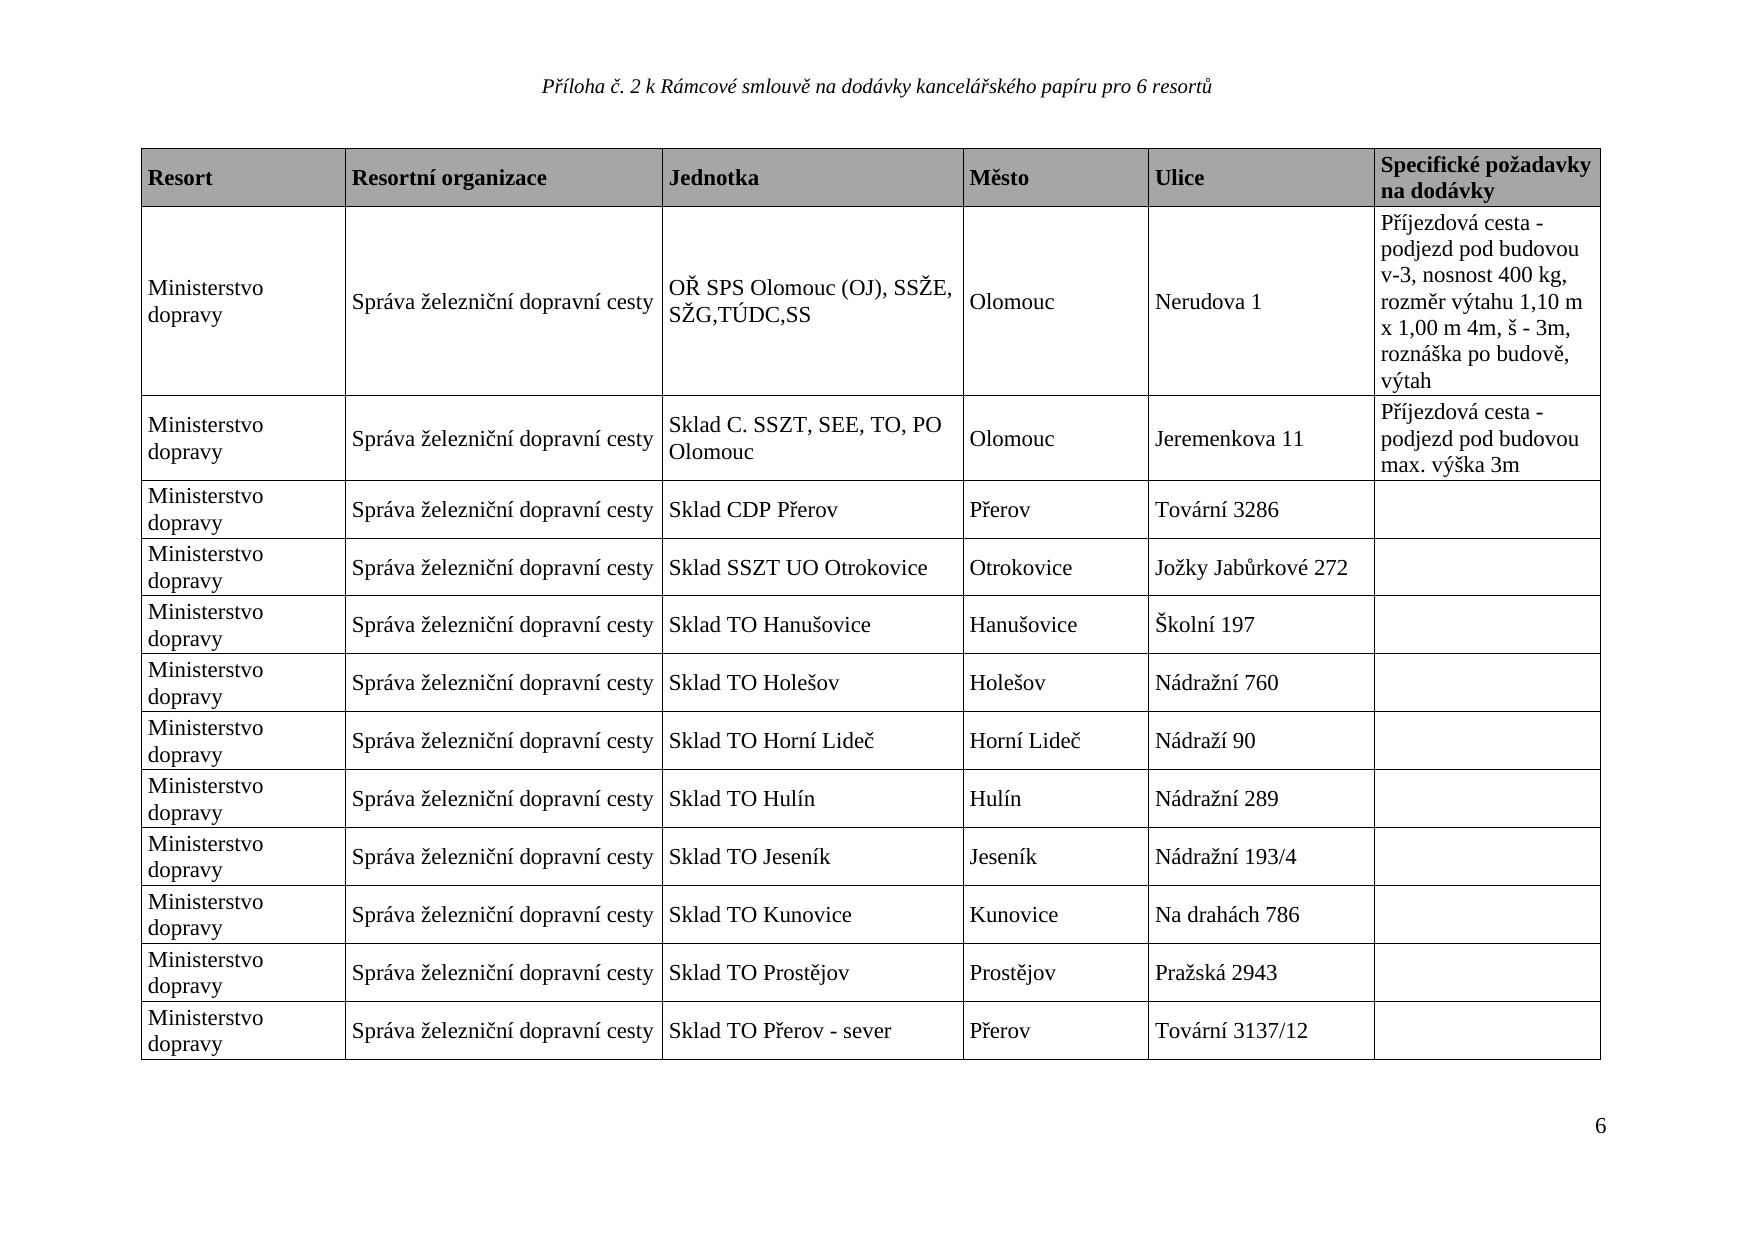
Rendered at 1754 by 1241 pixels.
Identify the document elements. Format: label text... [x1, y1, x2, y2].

table_cell Prostějov [964, 944, 1148, 1001]
table_cell Sklad TO Holešov [663, 654, 963, 711]
table_cell Správa železniční dopravní cesty [346, 944, 662, 1001]
table_cell Olomouc [964, 207, 1148, 395]
table_cell Sklad TO Kunovice [663, 886, 963, 943]
table_cell Správa železniční dopravní cesty [346, 481, 662, 537]
table_cell Příjezdová cesta -podjezd pod budovou v-3, nosnost 400 kg, rozměr výtahu 1,10 m x 1,00 m 4m, š - 3m, roznáška po budově, výtah [1375, 207, 1600, 395]
table_cell [1375, 944, 1600, 1001]
table_header Resortní organizace [346, 149, 662, 206]
table_cell Správa železniční dopravní cesty [346, 712, 662, 769]
table_cell Ministerstvo dopravy [142, 1002, 345, 1059]
table_cell Holešov [964, 654, 1148, 711]
table_cell Sklad C. SSZT, SEE, TO, PO Olomouc [663, 396, 963, 479]
table_cell Ministerstvo dopravy [142, 654, 345, 711]
table_cell Správa železniční dopravní cesty [346, 207, 662, 395]
table_cell Sklad SSZT UO Otrokovice [663, 539, 963, 595]
table_cell Jeseník [964, 828, 1148, 885]
table_cell Nerudova 1 [1149, 207, 1374, 395]
table_cell Ministerstvo dopravy [142, 539, 345, 595]
table_cell Nádražní 193/4 [1149, 828, 1374, 885]
table_header Ulice [1149, 149, 1374, 206]
table_cell Tovární 3137/12 [1149, 1002, 1374, 1059]
table_cell [1375, 539, 1600, 595]
table_cell Sklad CDP Přerov [663, 481, 963, 537]
table_cell OŘ SPS Olomouc (OJ), SSŽE, SŽG,TÚDC,SS [663, 207, 963, 395]
table_cell Ministerstvo dopravy [142, 712, 345, 769]
table_cell Správa železniční dopravní cesty [346, 1002, 662, 1059]
table_cell [1375, 712, 1600, 769]
table_cell Správa železniční dopravní cesty [346, 654, 662, 711]
table_cell Správa železniční dopravní cesty [346, 396, 662, 479]
table_cell Na drahách 786 [1149, 886, 1374, 943]
table_cell [1375, 886, 1600, 943]
table_cell Ministerstvo dopravy [142, 481, 345, 537]
table_cell Kunovice [964, 886, 1148, 943]
table_cell Příjezdová cesta - podjezd pod budovou max. výška 3m [1375, 396, 1600, 479]
table_cell [1375, 596, 1600, 653]
table_cell Správa železniční dopravní cesty [346, 886, 662, 943]
table_cell Sklad TO Jeseník [663, 828, 963, 885]
table_cell Ministerstvo dopravy [142, 770, 345, 827]
table_cell Tovární 3286 [1149, 481, 1374, 537]
table_cell [1375, 770, 1600, 827]
table_cell Otrokovice [964, 539, 1148, 595]
table_cell Pražská 2943 [1149, 944, 1374, 1001]
table_cell Hulín [964, 770, 1148, 827]
table_header Resort [142, 149, 345, 206]
table_cell [1375, 654, 1600, 711]
table_cell Hanušovice [964, 596, 1148, 653]
table_cell Správa železniční dopravní cesty [346, 770, 662, 827]
table_cell Ministerstvo dopravy [142, 396, 345, 479]
table_cell Ministerstvo dopravy [142, 596, 345, 653]
table_cell Sklad TO Hulín [663, 770, 963, 827]
table_cell Sklad TO Přerov - sever [663, 1002, 963, 1059]
table_cell Sklad TO Horní Lideč [663, 712, 963, 769]
table_cell Olomouc [964, 396, 1148, 479]
table_cell Ministerstvo dopravy [142, 828, 345, 885]
table_cell Nádražní 760 [1149, 654, 1374, 711]
table_cell Správa železniční dopravní cesty [346, 539, 662, 595]
table_cell Školní 197 [1149, 596, 1374, 653]
table_header Specifické požadavky na dodávky [1375, 149, 1600, 206]
table_cell Sklad TO Prostějov [663, 944, 963, 1001]
table_cell Přerov [964, 1002, 1148, 1059]
table_header Jednotka [663, 149, 963, 206]
table_cell Ministerstvo dopravy [142, 207, 345, 395]
table_cell [1375, 828, 1600, 885]
table_cell Nádraží 90 [1149, 712, 1374, 769]
table_header Město [964, 149, 1148, 206]
table_cell Jožky Jabůrkové 272 [1149, 539, 1374, 595]
table_cell Správa železniční dopravní cesty [346, 828, 662, 885]
table_cell Ministerstvo dopravy [142, 944, 345, 1001]
table_cell Horní Lideč [964, 712, 1148, 769]
table_cell Nádražní 289 [1149, 770, 1374, 827]
table_cell [1375, 1002, 1600, 1059]
table_cell Přerov [964, 481, 1148, 537]
table_cell Správa železniční dopravní cesty [346, 596, 662, 653]
table_cell Ministerstvo dopravy [142, 886, 345, 943]
table_cell Jeremenkova 11 [1149, 396, 1374, 479]
table_cell Sklad TO Hanušovice [663, 596, 963, 653]
table_cell [1375, 481, 1600, 537]
